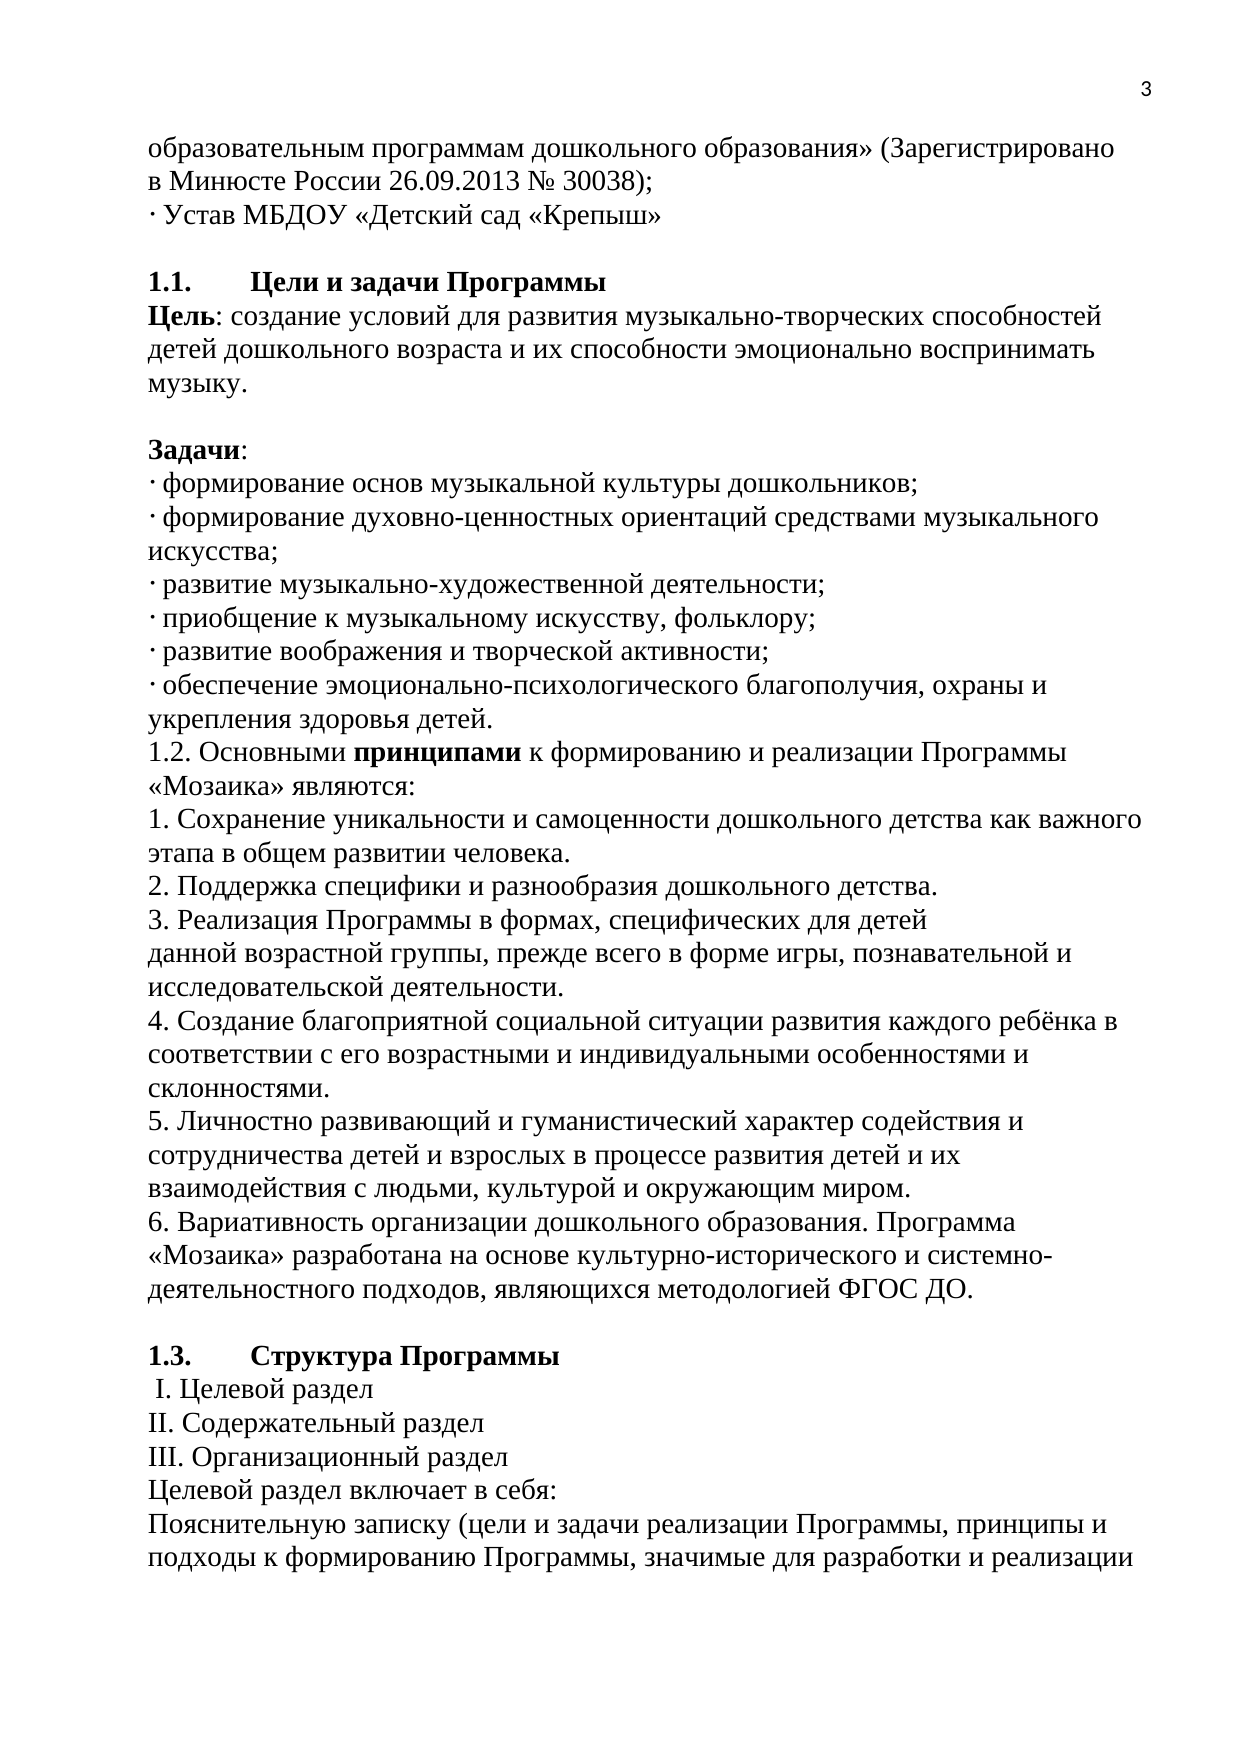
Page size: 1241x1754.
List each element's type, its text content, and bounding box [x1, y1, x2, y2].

text развитие музыкально-художественной деятельности; [148, 566, 1152, 600]
text 6. Вариативность организации дошкольного образования. Программа «Мозаика» разработана на основе культурно-исторического и системно-деятельностного подходов, являющихся методологией ФГОС ДО. [148, 1204, 1152, 1304]
text 1.2. Основными принципами к формированию и реализации Программы «Мозаика» являются: [148, 734, 1152, 801]
text развитие воображения и творческой активности; [148, 633, 1152, 667]
text 4. Создание благоприятной социальной ситуации развития каждого ребёнка в соответствии с его возрастными и индивидуальными особенностями и склонностями. [148, 1003, 1152, 1103]
text 1.3. Структура Программы [148, 1338, 1152, 1372]
text формирование основ музыкальной культуры дошкольников; [148, 465, 1152, 499]
list Цели и задачи Программы [148, 264, 1152, 298]
text Целевой раздел включает в себя: [148, 1472, 1152, 1506]
text 2. Поддержка специфики и разнообразия дошкольного детства. [148, 868, 1152, 902]
text 3. Реализация Программы в формах, специфических для детей [148, 902, 1152, 936]
text 1. Сохранение уникальности и самоценности дошкольного детства как важного этапа в общем развитии человека. [148, 801, 1152, 868]
text обеспечение эмоционально-психологического благополучия, охраны и укрепления здоровья детей. [148, 667, 1152, 734]
text III. Организационный раздел [148, 1439, 1152, 1472]
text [148, 1506, 1152, 1573]
text I. Целевой раздел [148, 1372, 1152, 1405]
text приобщение к музыкальному искусству, фольклору; [148, 600, 1152, 633]
text данной возрастной группы, прежде всего в форме игры, познавательной и исследовательской деятельности. [148, 936, 1152, 1003]
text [148, 130, 1152, 197]
text Задачи: [148, 432, 1152, 465]
text формирование духовно-ценностных ориентаций средствами музыкального искусства; [148, 499, 1152, 566]
text Устав МБДОУ «Детский сад «Крепыш» [148, 197, 1152, 231]
text II. Содержательный раздел [148, 1405, 1152, 1439]
text Цель: создание условий для развития музыкально-творческих способностей детей дошкольного возраста и их способности эмоционально воспринимать музыку. [148, 298, 1152, 398]
text 5. Личностно развивающий и гуманистический характер содействия и сотрудничества детей и взрослых в процессе развития детей и их взаимодействия с людьми, культурой и окружающим миром. [148, 1103, 1152, 1204]
